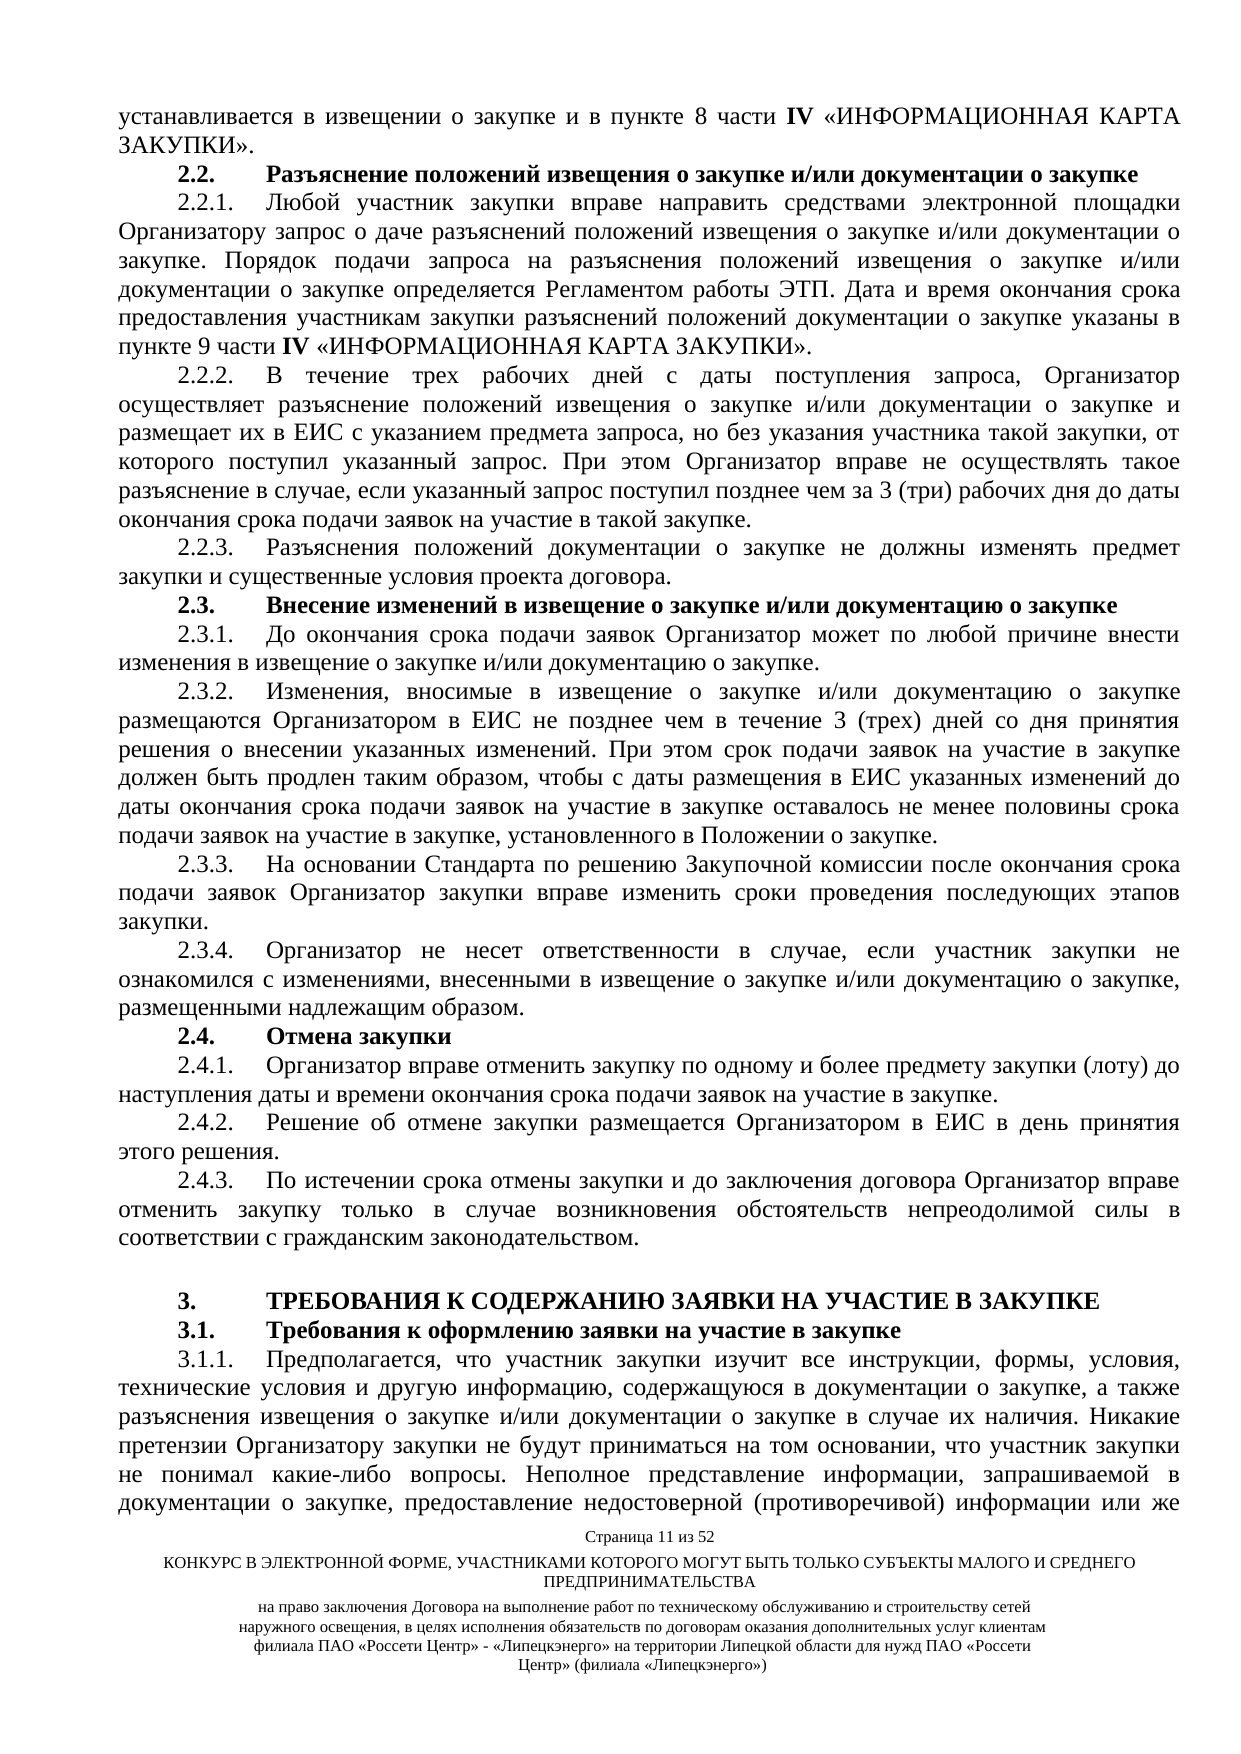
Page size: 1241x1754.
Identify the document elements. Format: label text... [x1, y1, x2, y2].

subtitle ТРЕБОВАНИЯ К СОДЕРЖАНИЮ ЗАЯВКИ НА УЧАСТИЕ В ЗАКУПКЕ [118, 1286, 1181, 1315]
subtitle Изменения, вносимые в извещение о закупке и/или документацию о закупке размещаются Организатором в ЕИС не позднее чем в течение 3 (трех) дней со дня принятия решения о внесении указанных изменений. При этом срок подачи заявок на участие в закупке должен быть продлен таким образом, чтобы с даты размещения в ЕИС указанных изменений до даты окончания срока подачи заявок на участие в закупке оставалось не менее половины срока подачи заявок на участие в закупке, установленного в Положении о закупке. [118, 676, 1181, 849]
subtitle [118, 1344, 1181, 1516]
subtitle Отмена закупки [118, 1021, 1181, 1050]
subtitle Организатор вправе отменить закупку по одному и более предмету закупки (лоту) до наступления даты и времени окончания срока подачи заявок на участие в закупке. [118, 1050, 1181, 1107]
subtitle Любой участник закупки вправе направить средствами электронной площадки Организатору запрос о даче разъяснений положений извещения о закупке и/или документации о закупке. Порядок подачи запроса на разъяснения положений извещения о закупке и/или документации о закупке определяется Регламентом работы ЭТП. Дата и время окончания срока предоставления участникам закупки разъяснений положений документации о закупке указаны в пункте 9 части IV «ИНФОРМАЦИОННАЯ КАРТА ЗАКУПКИ». [118, 187, 1181, 360]
subtitle По истечении срока отмены закупки и до заключения договора Организатор вправе отменить закупку только в случае возникновения обстоятельств непреодолимой силы в соответствии с гражданским законодательством. [118, 1165, 1181, 1251]
subtitle На основании Стандарта по решению Закупочной комиссии после окончания срока подачи заявок Организатор закупки вправе изменить сроки проведения последующих этапов закупки. [118, 849, 1181, 935]
subtitle Решение об отмене закупки размещается Организатором в ЕИС в день принятия этого решения. [118, 1107, 1181, 1165]
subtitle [118, 101, 1181, 159]
subtitle Внесение изменений в извещение о закупке и/или документацию о закупке [118, 590, 1181, 619]
subtitle Разъяснения положений документации о закупке не должны изменять предмет закупки и существенные условия проекта договора. [118, 532, 1181, 590]
subtitle Организатор не несет ответственности в случае, если участник закупки не ознакомился с изменениями, внесенными в извещение о закупке и/или документацию о закупке, размещенными надлежащим образом. [118, 935, 1181, 1021]
subtitle В течение трех рабочих дней с даты поступления запроса, Организатор осуществляет разъяснение положений извещения о закупке и/или документации о закупке и размещает их в ЕИС с указанием предмета запроса, но без указания участника такой закупки, от которого поступил указанный запрос. При этом Организатор вправе не осуществлять такое разъяснение в случае, если указанный запрос поступил позднее чем за 3 (три) рабочих дня до даты окончания срока подачи заявок на участие в такой закупке. [118, 360, 1181, 532]
subtitle Требования к оформлению заявки на участие в закупке [118, 1315, 1181, 1344]
subtitle Разъяснение положений извещения о закупке и/или документации о закупке [118, 159, 1181, 187]
subtitle До окончания срока подачи заявок Организатор может по любой причине внести изменения в извещение о закупке и/или документацию о закупке. [118, 619, 1181, 676]
